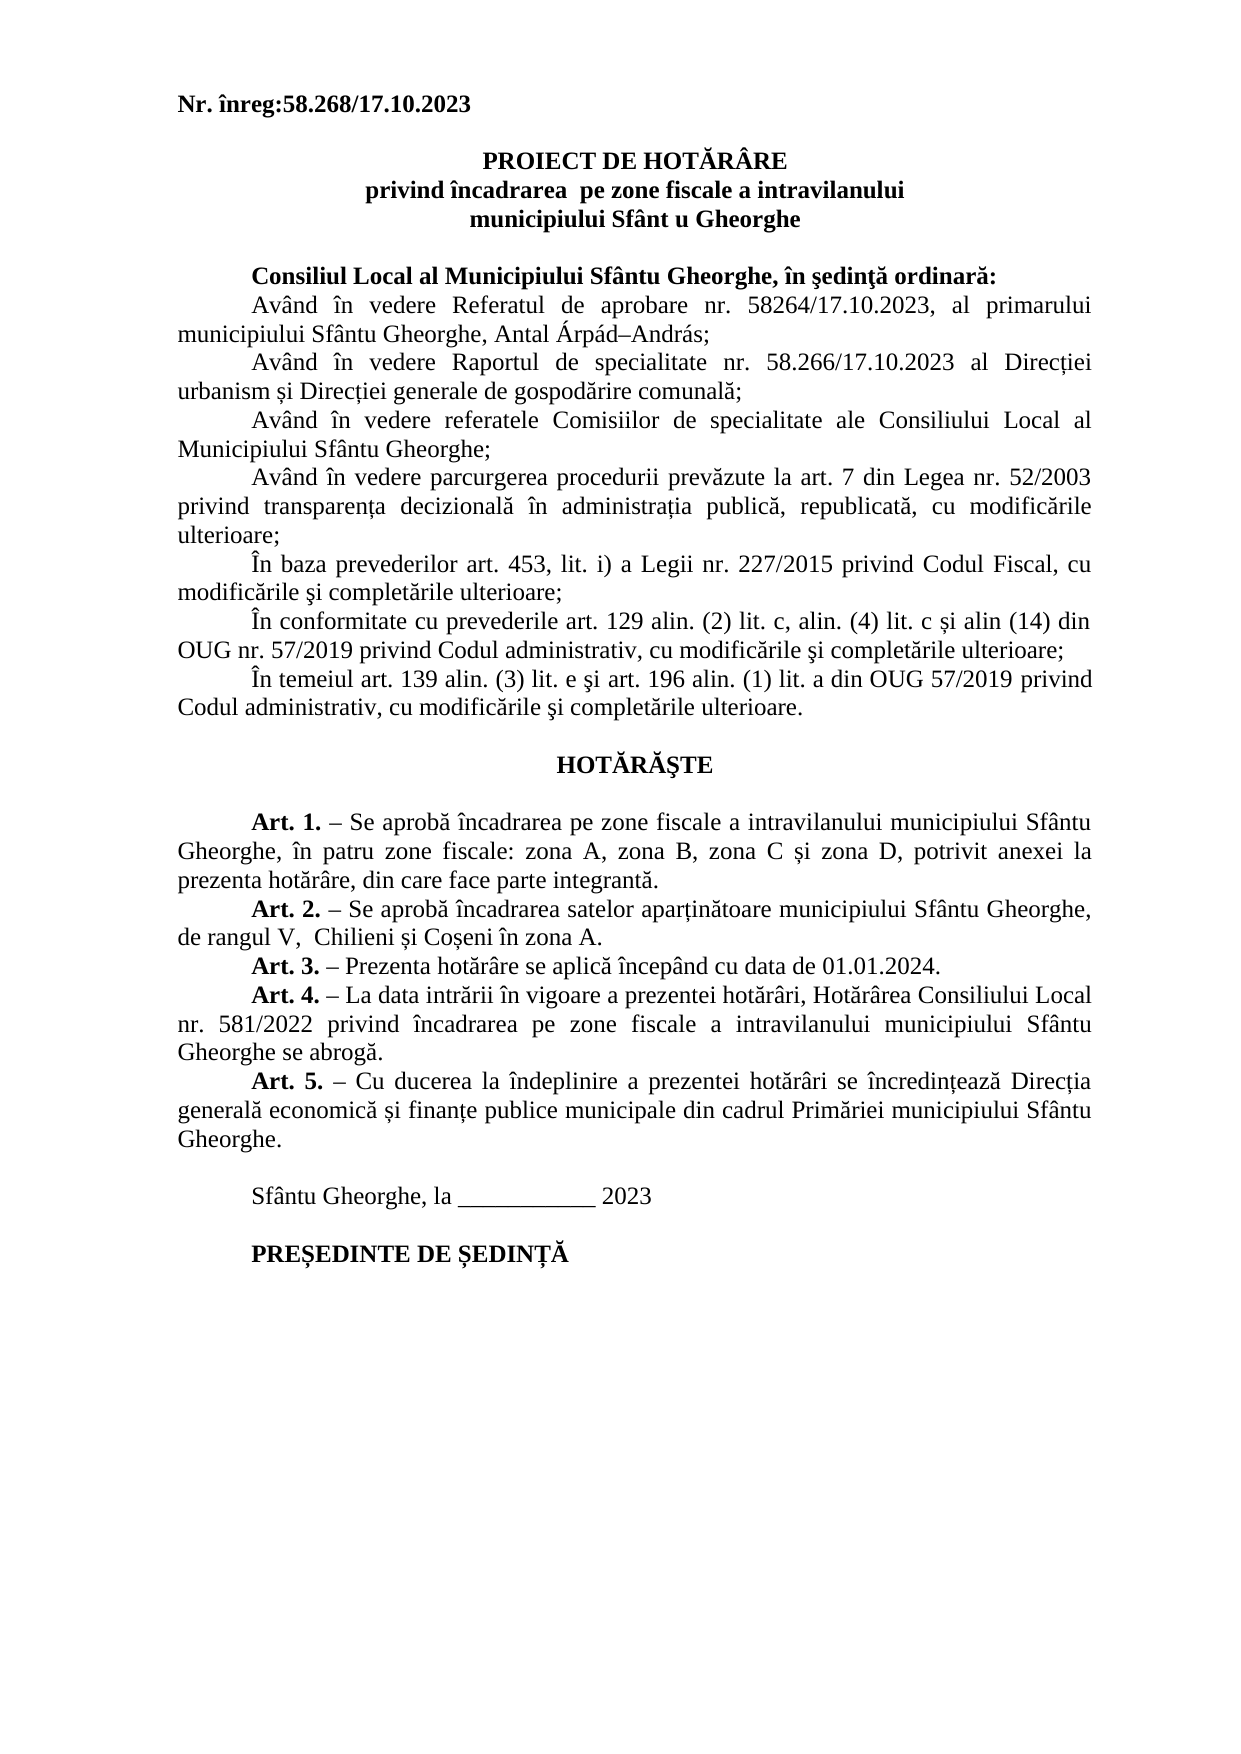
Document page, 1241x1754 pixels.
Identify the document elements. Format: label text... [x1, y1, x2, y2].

text Art. 3. – Prezenta hotărâre se aplică începând cu data de 01.01.2024. [177, 951, 1093, 980]
text Având în vedere Referatul de aprobare nr. 58264/17.10.2023, al primarului municipiului Sfântu Gheorghe, Antal Árpád–András; [177, 290, 1093, 347]
text PROIECT DE HOTĂRÂRE [177, 146, 1093, 175]
text PREȘEDINTE DE ȘEDINȚĂ [177, 1239, 1093, 1267]
text În conformitate cu prevederile art. 129 alin. (2) lit. c, alin. (4) lit. c și alin (14) din OUG nr. 57/2019 privind Codul administrativ, cu modificările şi completările ulterioare; [177, 606, 1093, 664]
text Având în vedere parcurgerea procedurii prevăzute la art. 7 din Legea nr. 52/2003 privind transparența decizională în administrația publică, republicată, cu modificările ulterioare; [177, 462, 1093, 549]
text Art. 5. – Cu ducerea la îndeplinire a prezentei hotărâri se încredințează Direcția generală economică și finanțe publice municipale din cadrul Primăriei municipiului Sfântu Gheorghe. [177, 1066, 1093, 1152]
text În baza prevederilor art. 453, lit. i) a Legii nr. 227/2015 privind Codul Fiscal, cu modificările şi completările ulterioare; [177, 549, 1093, 606]
text În temeiul art. 139 alin. (3) lit. e şi art. 196 alin. (1) lit. a din OUG 57/2019 privind Codul administrativ, cu modificările şi completările ulterioare. [177, 664, 1093, 721]
text Nr. înreg:58.268/17.10.2023 [177, 89, 1093, 117]
text HOTĂRĂŞTE [177, 750, 1093, 779]
text privind încadrarea pe zone fiscale a intravilanului [177, 175, 1093, 204]
text Art. 4. – La data intrării în vigoare a prezentei hotărâri, Hotărârea Consiliului Local nr. 581/2022 privind încadrarea pe zone fiscale a intravilanului municipiului Sfântu Gheorghe se abrogă. [177, 980, 1093, 1066]
text Consiliul Local al Municipiului Sfântu Gheorghe, în şedinţă ordinară: [177, 261, 1093, 290]
text Art. 2. – Se aprobă încadrarea satelor aparținătoare municipiului Sfântu Gheorghe, de rangul V, Chilieni și Coșeni în zona A. [177, 894, 1093, 951]
text Având în vedere Raportul de specialitate nr. 58.266/17.10.2023 al Direcției urbanism și Direcției generale de gospodărire comunală; [177, 347, 1093, 405]
text Având în vedere referatele Comisiilor de specialitate ale Consiliului Local al Municipiului Sfântu Gheorghe; [177, 405, 1093, 462]
text Art. 1. – Se aprobă încadrarea pe zone fiscale a intravilanului municipiului Sfântu Gheorghe, în patru zone fiscale: zona A, zona B, zona C și zona D, potrivit anexei la prezenta hotărâre, din care face parte integrantă. [177, 807, 1093, 894]
text municipiului Sfânt u Gheorghe [177, 204, 1093, 232]
text Sfântu Gheorghe, la ___________ 2023 [177, 1181, 1093, 1210]
